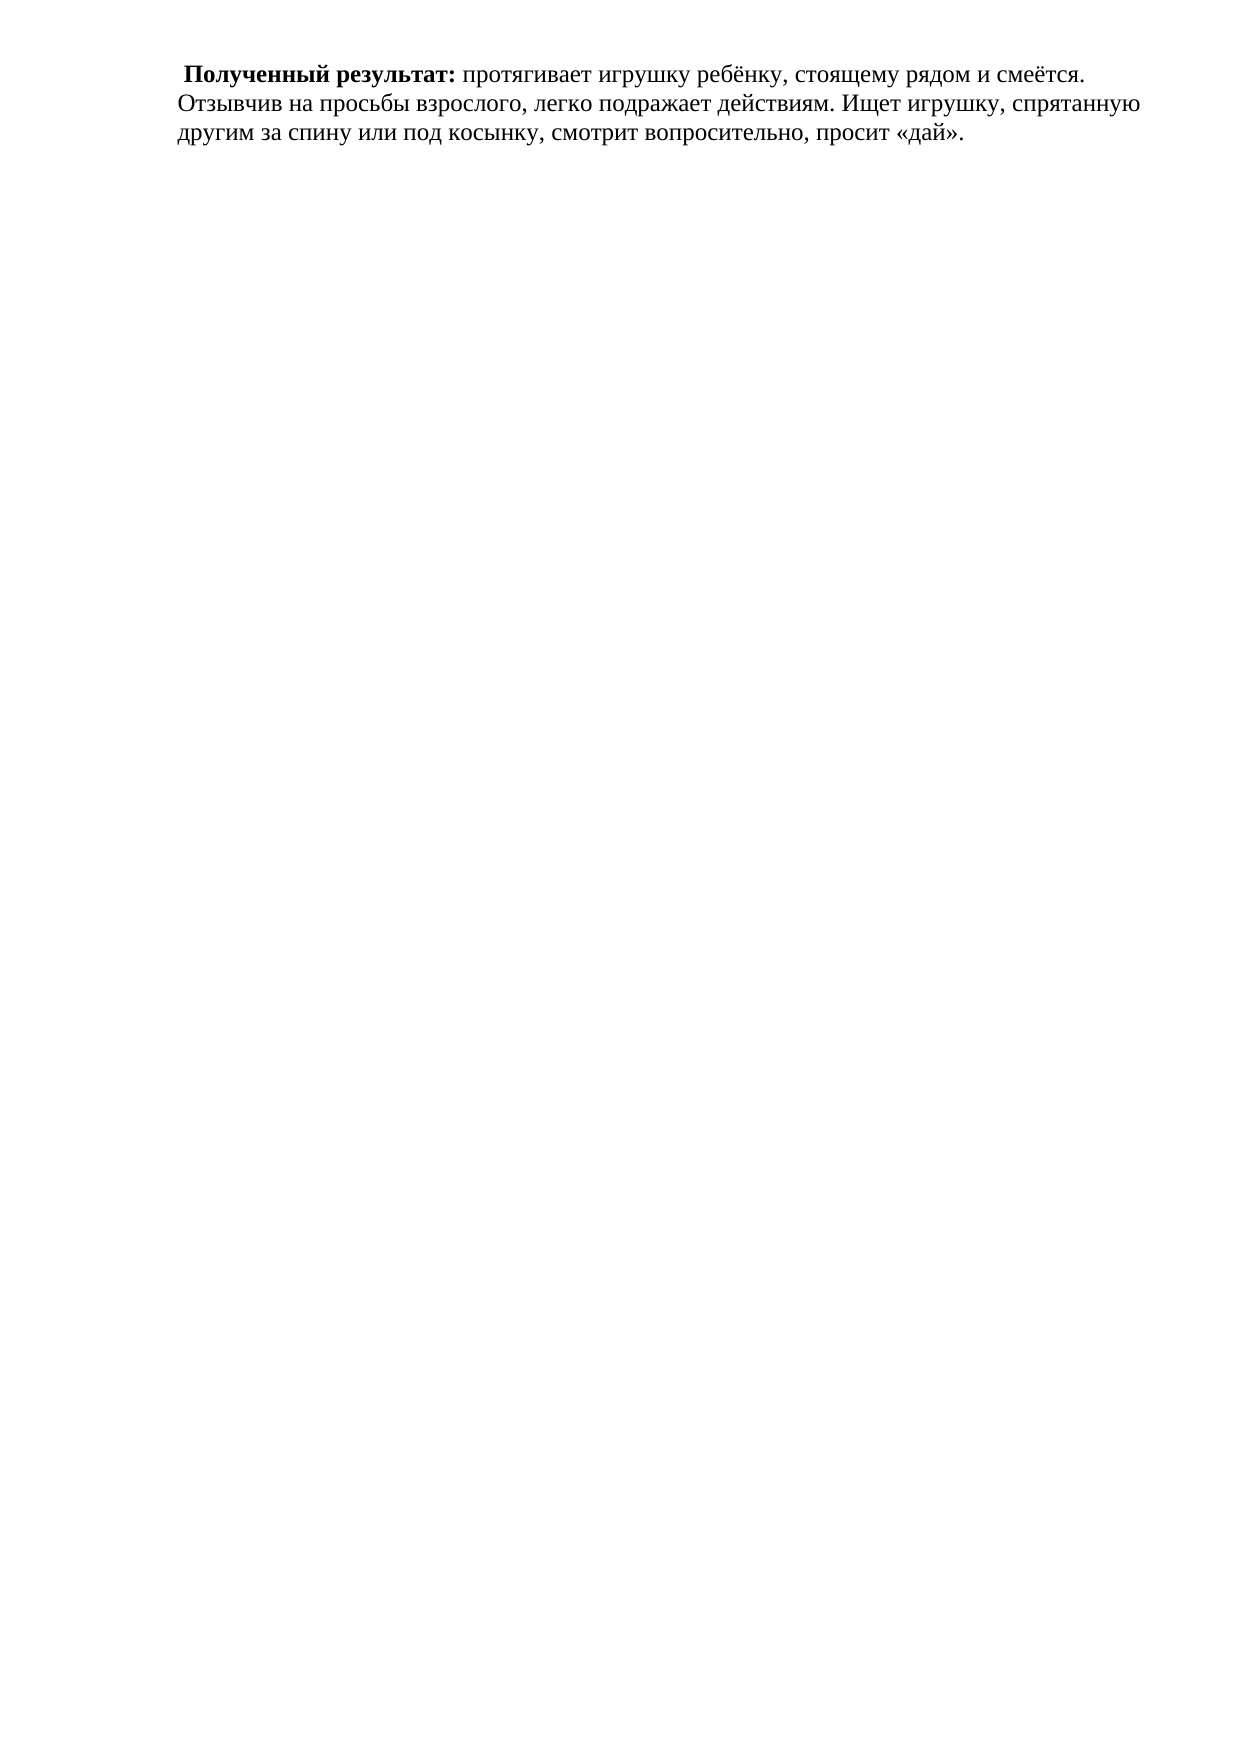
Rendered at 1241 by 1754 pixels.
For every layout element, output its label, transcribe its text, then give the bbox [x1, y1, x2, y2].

text Полученный результат: протягивает игрушку ребёнку, стоящему рядом и смеётся. Отзывчив на просьбы взрослого, легко подражает действиям. Ищет игрушку, спрятанную другим за спину или под косынку, смотрит вопросительно, просит «дай». [177, 59, 1152, 145]
